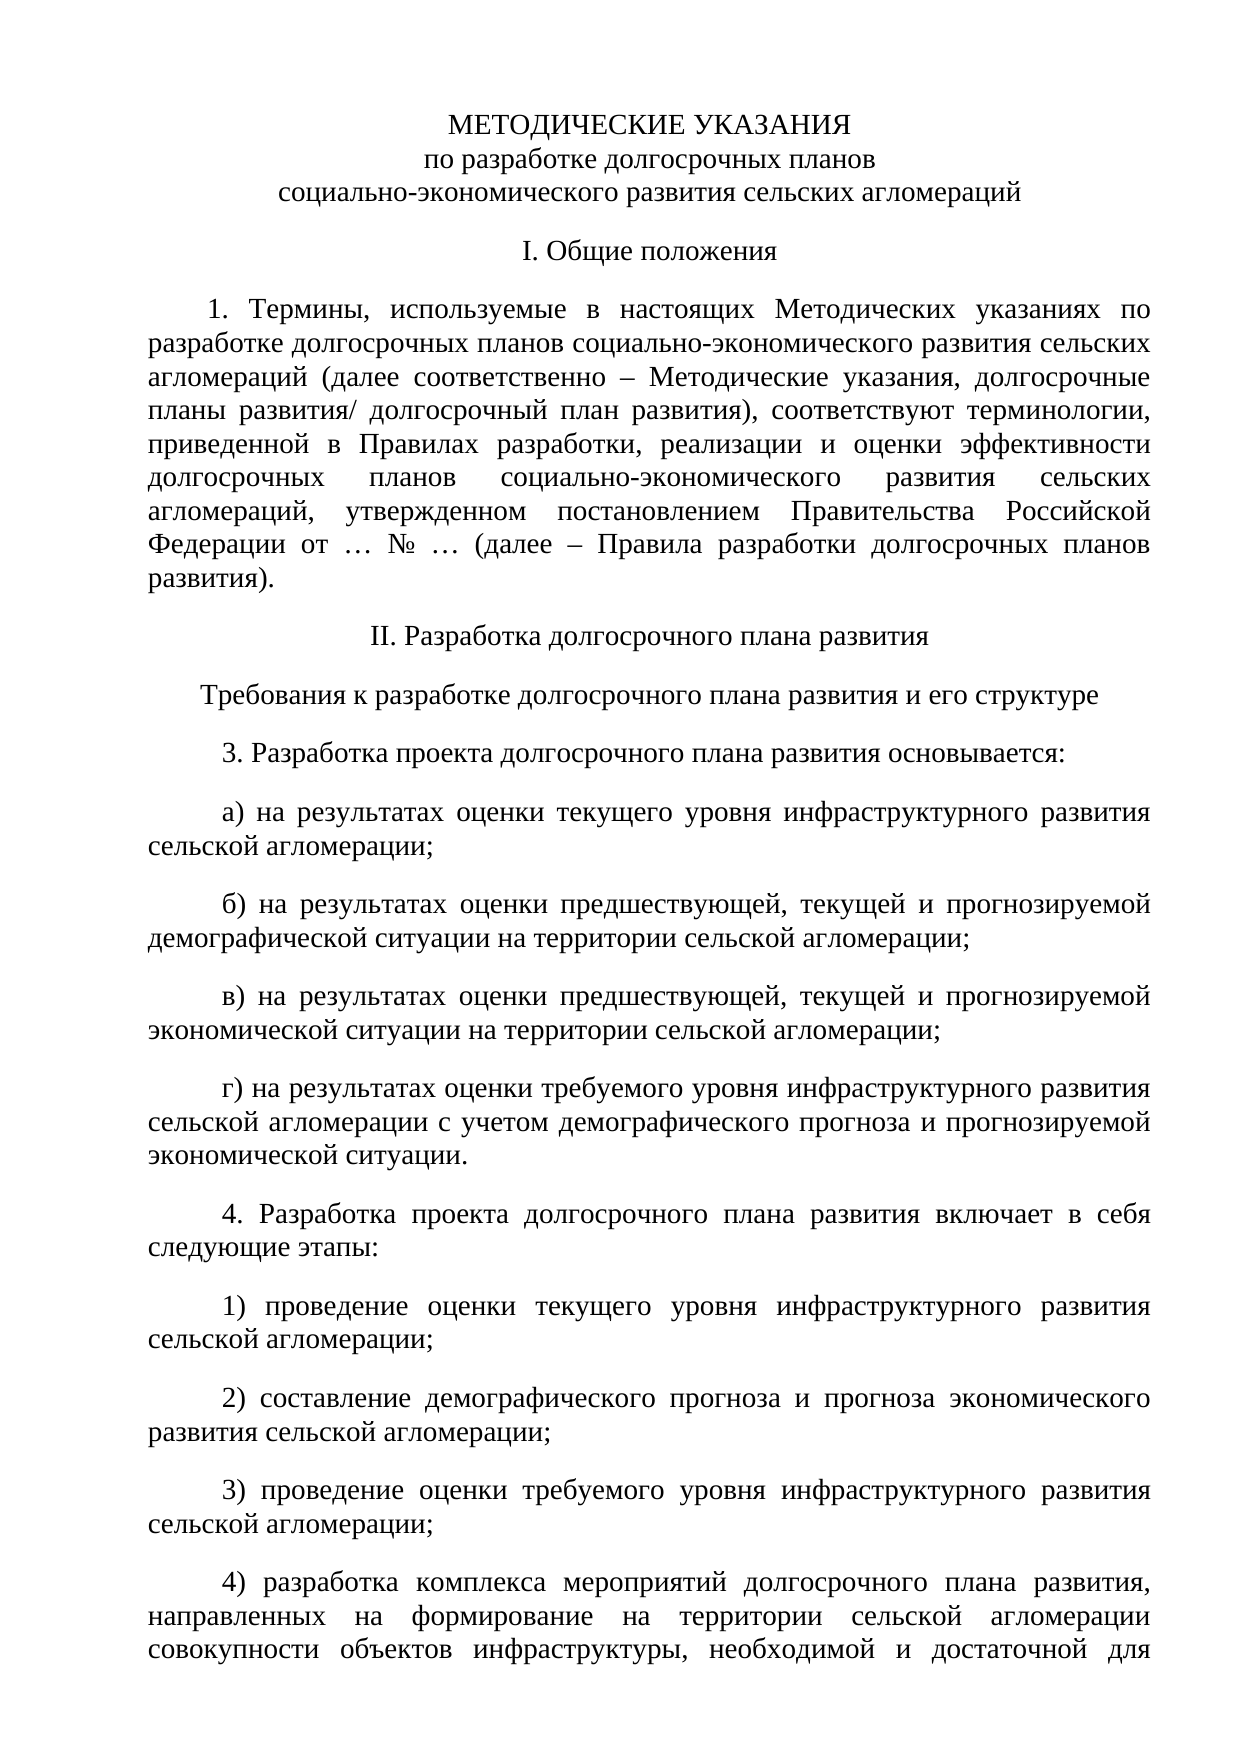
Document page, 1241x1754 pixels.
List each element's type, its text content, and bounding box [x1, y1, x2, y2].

title б) на результатах оценки предшествующей, текущей и прогнозируемой демографической ситуации на территории сельской агломерации; [148, 886, 1152, 953]
title социально-экономического развития сельских агломераций [148, 174, 1152, 208]
title а) на результатах оценки текущего уровня инфраструктурного развития сельской агломерации; [148, 794, 1152, 861]
title 3. Разработка проекта долгосрочного плана развития основывается: [148, 736, 1152, 769]
title МЕТОДИЧЕСКИЕ УКАЗАНИЯ [148, 107, 1152, 141]
title 2) составление демографического прогноза и прогноза экономического развития сельской агломерации; [148, 1380, 1152, 1447]
title 1. Термины, используемые в настоящих Методических указаниях по разработке долгосрочных планов социально-экономического развития сельских агломераций (далее соответственно – Методические указания, долгосрочные планы развития/ долгосрочный план развития), соответствуют терминологии, приведенной в Правилах разработки, реализации и оценки эффективности долгосрочных планов социально-экономического развития сельских агломераций, утвержденном постановлением Правительства Российской Федерации от … № … (далее – Правила разработки долгосрочных планов развития). [148, 292, 1152, 593]
title 1) проведение оценки текущего уровня инфраструктурного развития сельской агломерации; [148, 1288, 1152, 1355]
title по разработке долгосрочных планов [148, 141, 1152, 174]
title I. Общие положения [148, 233, 1152, 267]
title II. Разработка долгосрочного плана развития [148, 618, 1152, 652]
title Требования к разработке долгосрочного плана развития и его структуре [148, 677, 1152, 711]
title 3) проведение оценки требуемого уровня инфраструктурного развития сельской агломерации; [148, 1472, 1152, 1539]
title г) на результатах оценки требуемого уровня инфраструктурного развития сельской агломерации с учетом демографического прогноза и прогнозируемой экономической ситуации. [148, 1070, 1152, 1171]
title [148, 1564, 1152, 1665]
title 4. Разработка проекта долгосрочного плана развития включает в себя следующие этапы: [148, 1196, 1152, 1263]
title в) на результатах оценки предшествующей, текущей и прогнозируемой экономической ситуации на территории сельской агломерации; [148, 978, 1152, 1045]
